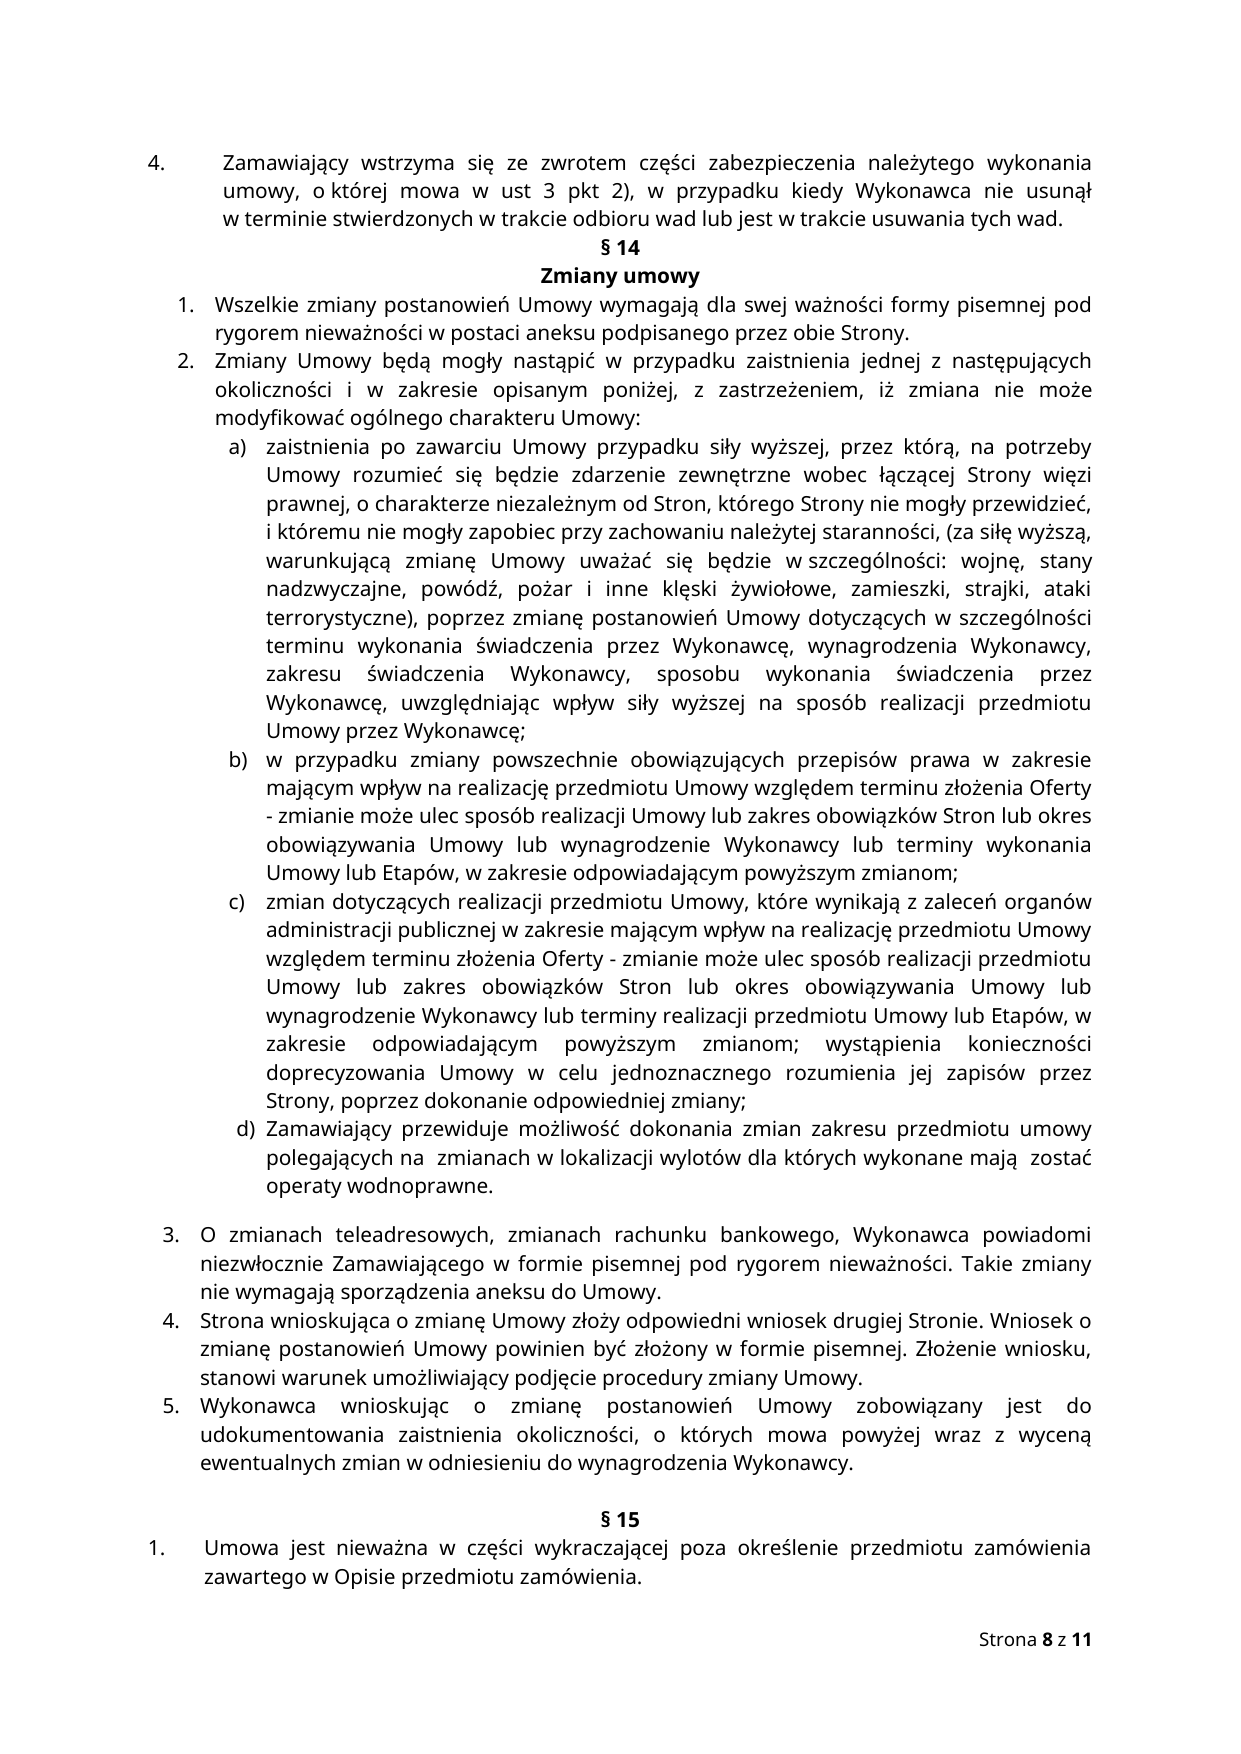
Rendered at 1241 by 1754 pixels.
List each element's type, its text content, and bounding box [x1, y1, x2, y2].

list O zmianach teleadresowych, zmianach rachunku bankowego, Wykonawca powiadomi niezwłocznie Zamawiającego w formie pisemnej pod rygorem nieważności. Takie zmiany nie wymagają sporządzenia aneksu do Umowy. [162, 1221, 1093, 1306]
list 4. Zamawiający wstrzyma się ze zwrotem części zabezpieczenia należytego wykonania umowy, o której mowa w ust 3 pkt 2), w przypadku kiedy Wykonawca nie usunął w terminie stwierdzonych w trakcie odbioru wad lub jest w trakcie usuwania tych wad. [148, 148, 1093, 233]
list Zamawiający przewiduje możliwość dokonania zmian zakresu przedmiotu umowy polegających na zmianach w lokalizacji wylotów dla których wykonane mają zostać operaty wodnoprawne. [236, 1114, 1093, 1200]
list zmian dotyczących realizacji przedmiotu Umowy, które wynikają z zaleceń organów administracji publicznej w zakresie mającym wpływ na realizację przedmiotu Umowy względem terminu złożenia Oferty - zmianie może ulec sposób realizacji przedmiotu Umowy lub zakres obowiązków Stron lub okres obowiązywania Umowy lub wynagrodzenie Wykonawcy lub terminy realizacji przedmiotu Umowy lub Etapów, w zakresie odpowiadającym powyższym zmianom; wystąpienia konieczności doprecyzowania Umowy w celu jednoznacznego rozumienia jej zapisów przez Strony, poprzez dokonanie odpowiedniej zmiany; [228, 887, 1093, 1114]
list Umowa jest nieważna w części wykraczającej poza określenie przedmiotu zamówienia zawartego w Opisie przedmiotu zamówienia. [148, 1533, 1093, 1590]
list Zmiany Umowy będą mogły nastąpić w przypadku zaistnienia jednej z następujących okoliczności i w zakresie opisanym poniżej, z zastrzeżeniem, iż zmiana nie może modyfikować ogólnego charakteru Umowy: [177, 347, 1093, 432]
list zaistnienia po zawarciu Umowy przypadku siły wyższej, przez którą, na potrzeby Umowy rozumieć się będzie zdarzenie zewnętrzne wobec łączącej Strony więzi prawnej, o charakterze niezależnym od Stron, którego Strony nie mogły przewidzieć, i któremu nie mogły zapobiec przy zachowaniu należytej staranności, (za siłę wyższą, warunkującą zmianę Umowy uważać się będzie w szczególności: wojnę, stany nadzwyczajne, powódź, pożar i inne klęski żywiołowe, zamieszki, strajki, ataki terrorystyczne), poprzez zmianę postanowień Umowy dotyczących w szczególności terminu wykonania świadczenia przez Wykonawcę, wynagrodzenia Wykonawcy, zakresu świadczenia Wykonawcy, sposobu wykonania świadczenia przez Wykonawcę, uwzględniając wpływ siły wyższej na sposób realizacji przedmiotu Umowy przez Wykonawcę; [228, 432, 1093, 745]
list Wykonawca wnioskując o zmianę postanowień Umowy zobowiązany jest do udokumentowania zaistnienia okoliczności, o których mowa powyżej wraz z wyceną ewentualnych zmian w odniesieniu do wynagrodzenia Wykonawcy. [162, 1391, 1093, 1477]
text § 14 [148, 233, 1093, 261]
list Strona wnioskująca o zmianę Umowy złoży odpowiedni wniosek drugiej Stronie. Wniosek o zmianę postanowień Umowy powinien być złożony w formie pisemnej. Złożenie wniosku, stanowi warunek umożliwiający podjęcie procedury zmiany Umowy. [162, 1306, 1093, 1391]
list Wszelkie zmiany postanowień Umowy wymagają dla swej ważności formy pisemnej pod rygorem nieważności w postaci aneksu podpisanego przez obie Strony. [177, 290, 1093, 347]
list w przypadku zmiany powszechnie obowiązujących przepisów prawa w zakresie mającym wpływ na realizację przedmiotu Umowy względem terminu złożenia Oferty - zmianie może ulec sposób realizacji Umowy lub zakres obowiązków Stron lub okres obowiązywania Umowy lub wynagrodzenie Wykonawcy lub terminy wykonania Umowy lub Etapów, w zakresie odpowiadającym powyższym zmianom; [228, 745, 1093, 887]
text Zmiany umowy [148, 261, 1093, 290]
text § 15 [148, 1505, 1093, 1533]
